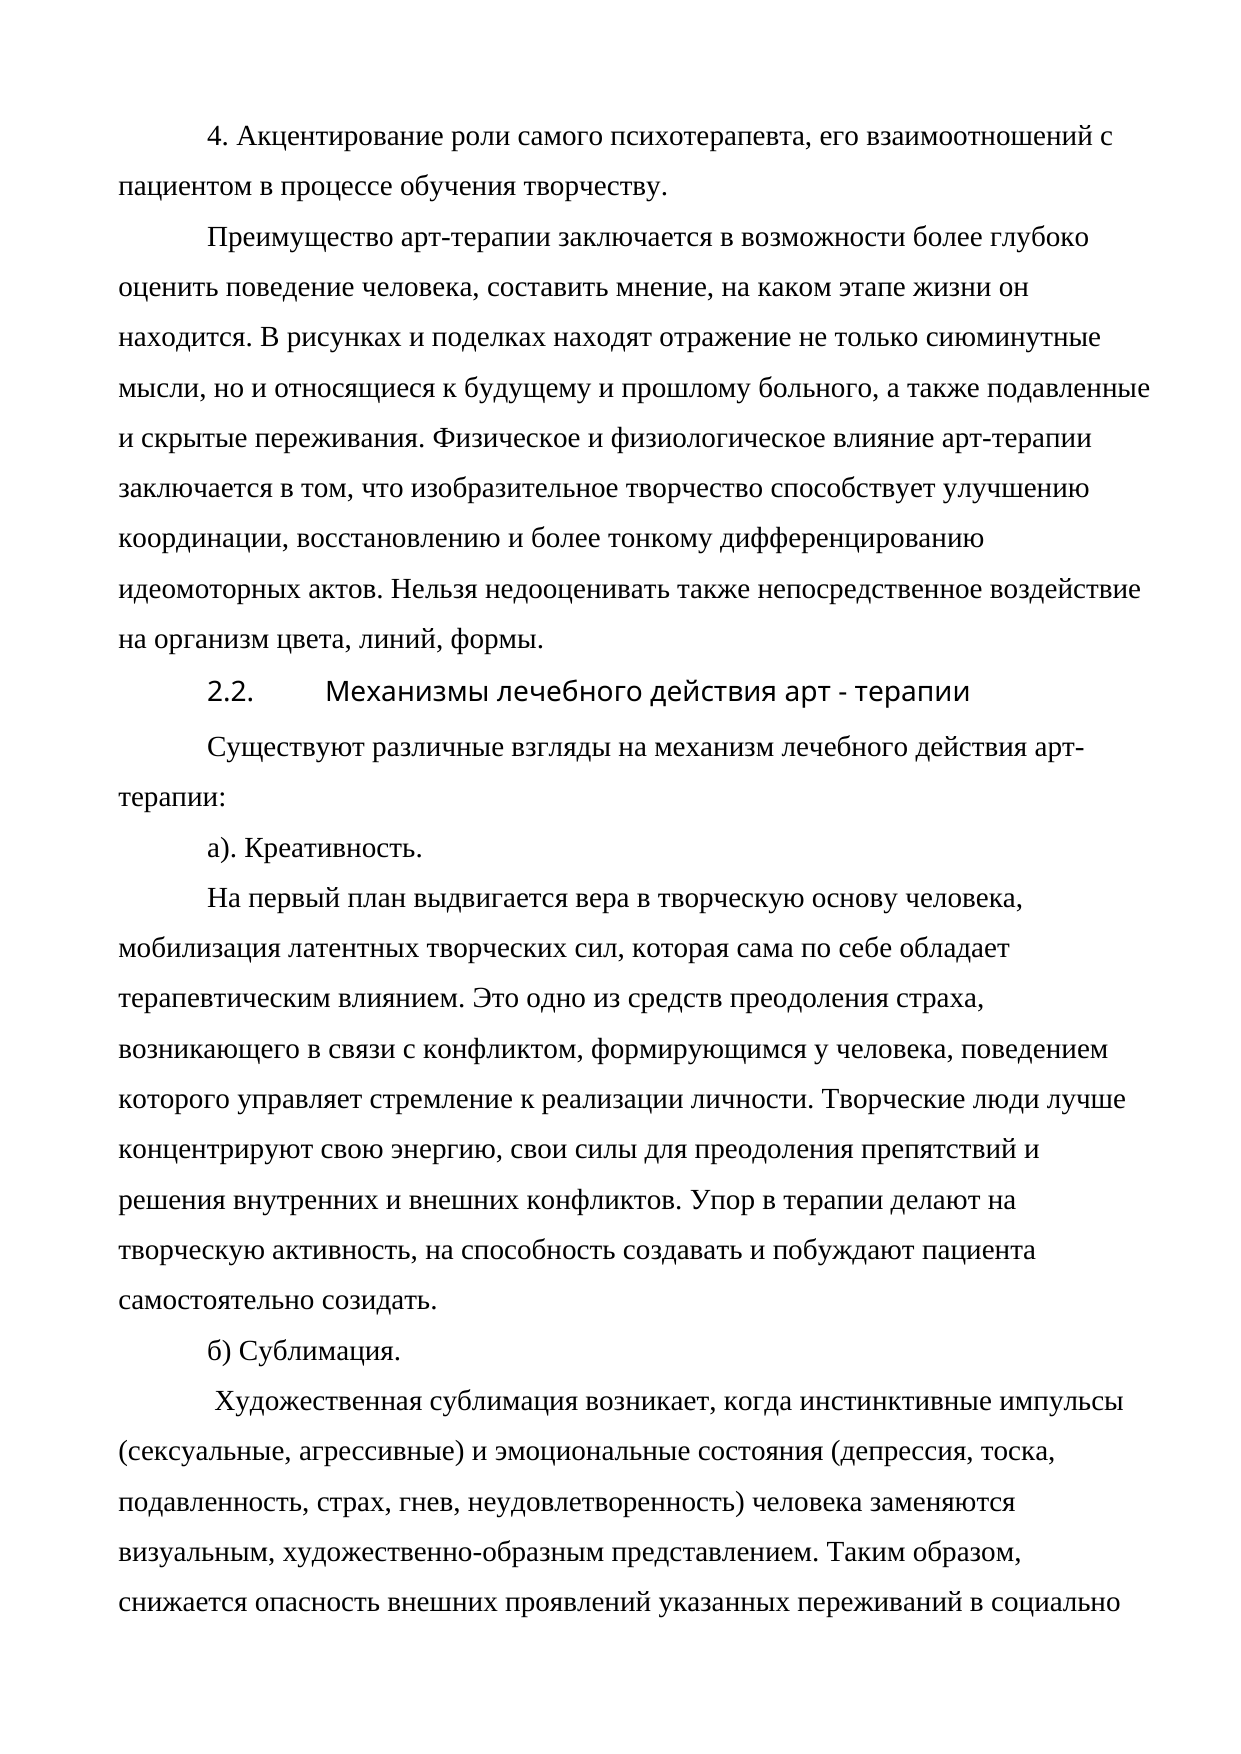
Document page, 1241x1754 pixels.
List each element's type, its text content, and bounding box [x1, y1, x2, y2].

text а). Креативность. [118, 830, 1152, 863]
text На первый план выдвигается вера в творческую основу человека, мобилизация латентных творческих сил, которая сама по себе обладает терапевтическим влиянием. Это одно из средств преодоления страха, возникающего в связи с конфликтом, формирующимся у человека, поведением которого управляет стремление к реализации личности. Творческие люди лучше концентрируют свою энергию, свои силы для преодоления препятствий и решения внутренних и внешних конфликтов. Упор в терапии делают на творческую активность, на способность создавать и побуждают пациента самостоятельно созидать. [118, 880, 1152, 1316]
text 4. Акцентирование роли самого психотерапевта, его взаимоотношений с пациентом в процессе обучения творчеству. [118, 118, 1152, 202]
text б) Сублимация. [118, 1333, 1152, 1366]
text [118, 1383, 1152, 1618]
text Существуют различные взгляды на механизм лечебного действия арт-терапии: [118, 729, 1152, 813]
list Механизмы лечебного действия арт - терапии [118, 672, 1152, 710]
text Преимущество арт-терапии заключается в возможности более глубоко оценить поведение человека, составить мнение, на каком этапе жизни он находится. В рисунках и поделках находят отражение не только сиюминутные мысли, но и относящиеся к будущему и прошлому больного, а также подавленные и скрытые переживания. Физическое и физиологическое влияние арт-терапии заключается в том, что изобразительное творчество способствует улучшению координации, восстановлению и более тонкому дифференцированию идеомоторных актов. Нельзя недооценивать также непосредственное воздействие на организм цвета, линий, формы. [118, 219, 1152, 655]
